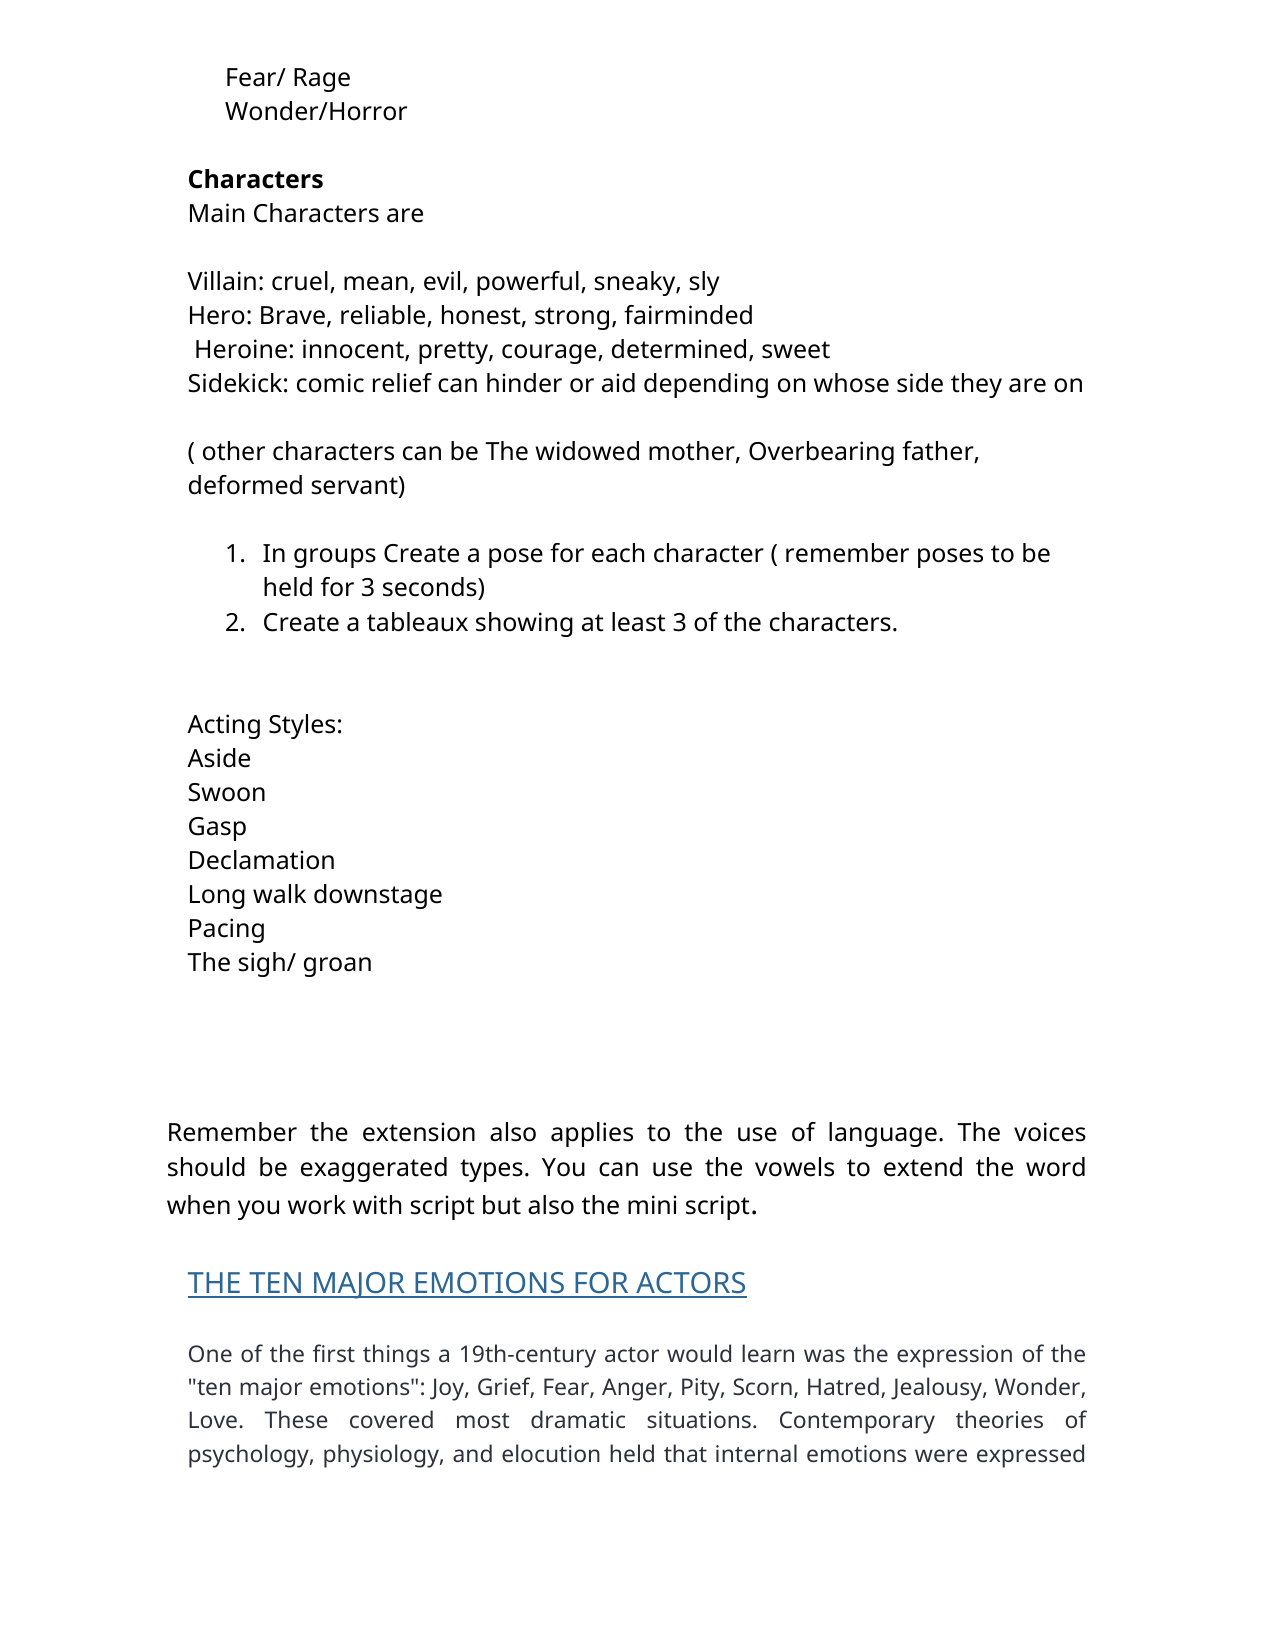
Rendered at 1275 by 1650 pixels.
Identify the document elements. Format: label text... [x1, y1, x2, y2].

text Remember the extension also applies to the use of language. The voices should be exaggerated types. You can use the vowels to extend the word when you work with script but also the mini script. [92, 1115, 1087, 1223]
subtitle Characters [187, 161, 1087, 195]
text Long walk downstage [187, 877, 1087, 911]
text Gasp [187, 808, 1087, 843]
text Declamation [187, 843, 1087, 877]
text Hero: Brave, reliable, honest, strong, fairminded [187, 298, 1087, 332]
text Wonder/Horror [225, 93, 1087, 127]
text Fear/ Rage [225, 59, 1087, 93]
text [187, 1336, 1087, 1469]
text The sigh/ groan [187, 945, 1087, 979]
list Create a tableaux showing at least 3 of the characters. [225, 604, 1087, 638]
text Main Characters are [187, 195, 1087, 229]
text Sidekick: comic relief can hinder or aid depending on whose side they are on [187, 366, 1087, 400]
text Aside [187, 740, 1087, 774]
text Pacing [187, 911, 1087, 945]
text Heroine: innocent, pretty, courage, determined, sweet [187, 332, 1087, 366]
text ( other characters can be The widowed mother, Overbearing father, deformed servant) [187, 434, 1087, 502]
text Acting Styles: [187, 706, 1087, 740]
text Villain: cruel, mean, evil, powerful, sneaky, sly [187, 263, 1087, 298]
list In groups Create a pose for each character ( remember poses to be held for 3 seconds) [225, 536, 1087, 604]
text THE TEN MAJOR EMOTIONS FOR ACTORS [187, 1263, 1087, 1302]
text Swoon [187, 774, 1087, 808]
